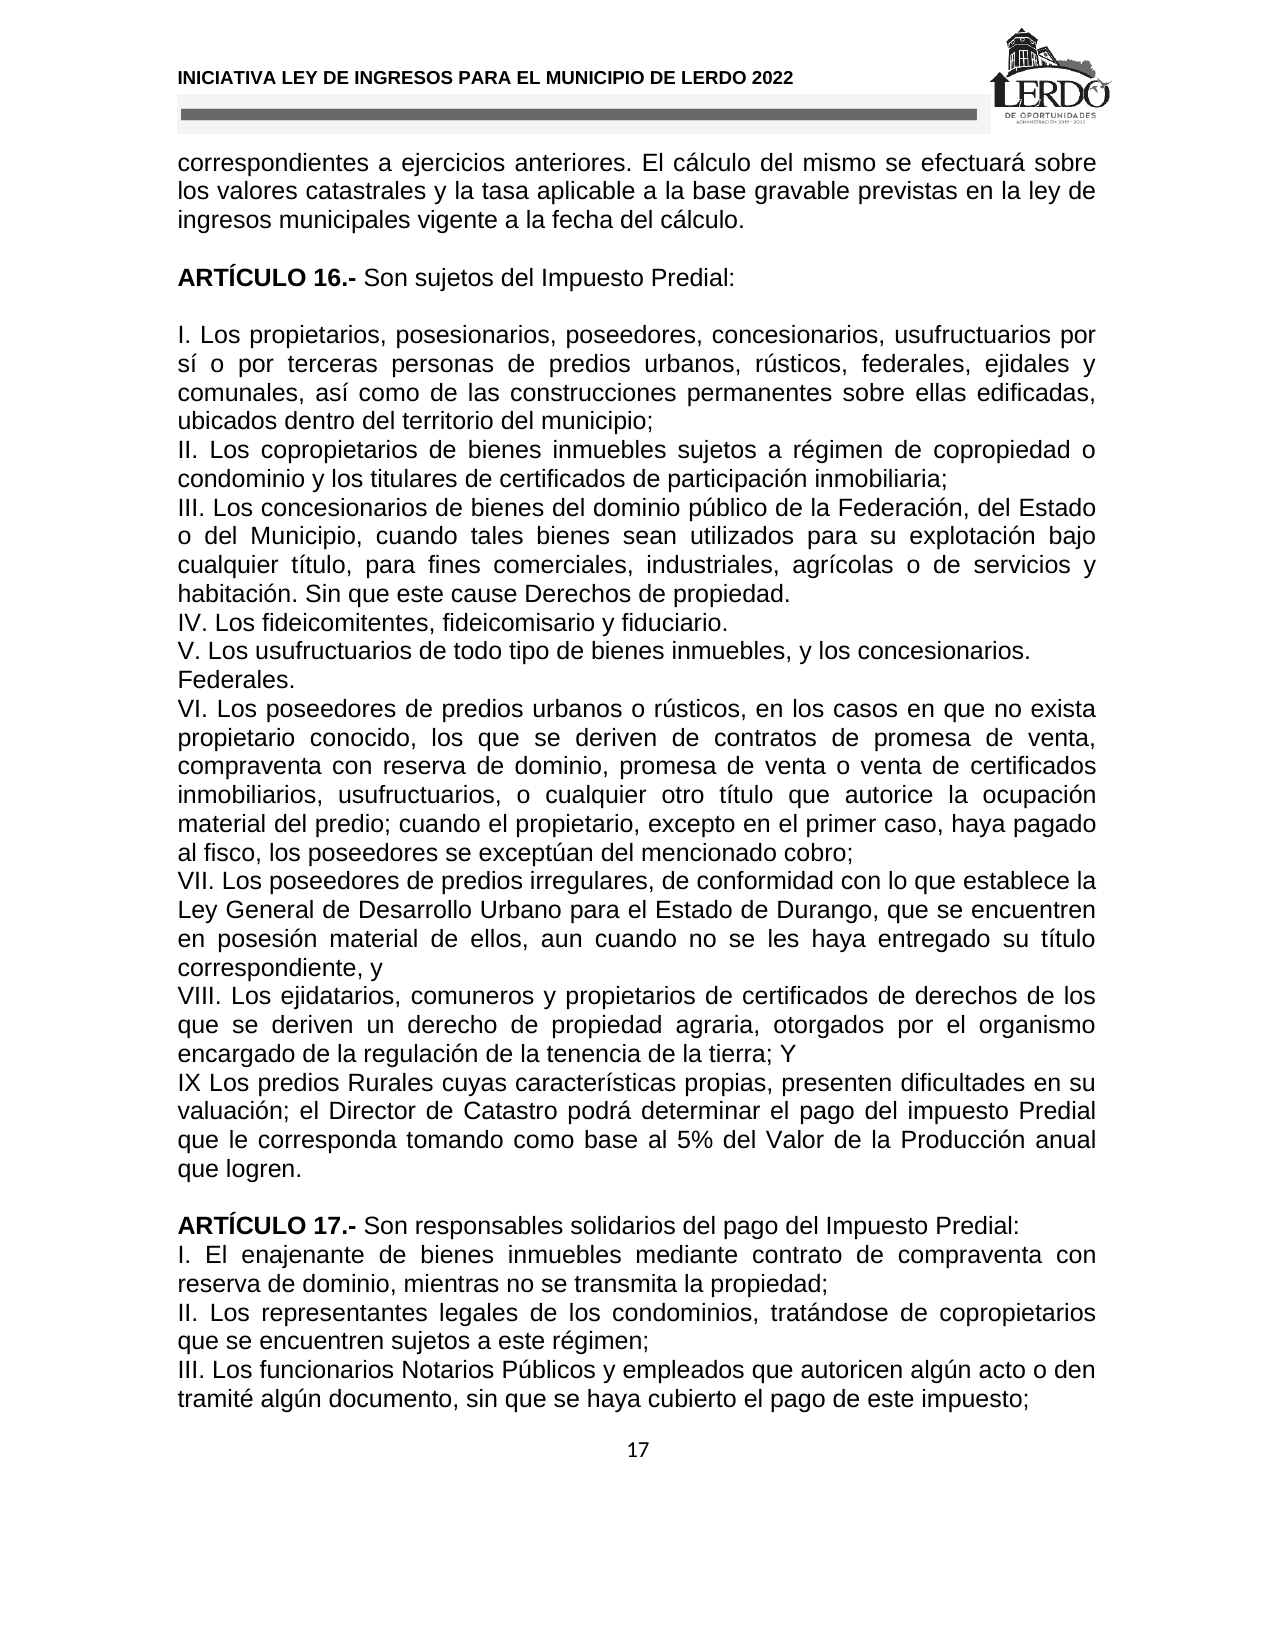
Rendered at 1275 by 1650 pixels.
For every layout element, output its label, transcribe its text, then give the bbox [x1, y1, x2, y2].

text IX Los predios Rurales cuyas características propias, presenten dificultades en su valuación; el Director de Catastro podrá determinar el pago del impuesto Predial que le corresponda tomando como base al 5% del Valor de la Producción anual que logren. [177, 1068, 1098, 1183]
picture [177, 24, 1122, 134]
text III. Los concesionarios de bienes del dominio público de la Federación, del Estado o del Municipio, cuando tales bienes sean utilizados para su explotación bajo cualquier título, para fines comerciales, industriales, agrícolas o de servicios y habitación. Sin que este cause Derechos de propiedad. [177, 493, 1098, 608]
text V. Los usufructuarios de todo tipo de bienes inmuebles, y los concesionarios. [177, 636, 1098, 665]
text III. Los funcionarios Notarios Públicos y empleados que autoricen algún acto o den tramité algún documento, sin que se haya cubierto el pago de este impuesto; [177, 1355, 1098, 1413]
text IV. Los fideicomitentes, fideicomisario y fiduciario. [177, 608, 1098, 636]
text VI. Los poseedores de predios urbanos o rústicos, en los casos en que no exista propietario conocido, los que se deriven de contratos de promesa de venta, compraventa con reserva de dominio, promesa de venta o venta de certificados inmobiliarios, usufructuarios, o cualquier otro título que autorice la ocupación material del predio; cuando el propietario, excepto en el primer caso, haya pagado al fisco, los poseedores se exceptúan del mencionado cobro; [177, 694, 1098, 866]
text Federales. [177, 665, 1098, 694]
text II. Los copropietarios de bienes inmuebles sujetos a régimen de copropiedad o condominio y los titulares de certificados de participación inmobiliaria; [177, 435, 1098, 493]
text I. Los propietarios, posesionarios, poseedores, concesionarios, usufructuarios por sí o por terceras personas de predios urbanos, rústicos, federales, ejidales y comunales, así como de las construcciones permanentes sobre ellas edificadas, ubicados dentro del territorio del municipio; [177, 320, 1098, 435]
text I. El enajenante de bienes inmuebles mediante contrato de compraventa con reserva de dominio, mientras no se transmita la propiedad; [177, 1240, 1098, 1298]
text VIII. Los ejidatarios, comuneros y propietarios de certificados de derechos de los que se deriven un derecho de propiedad agraria, otorgados por el organismo encargado de la regulación de la tenencia de la tierra; Y [177, 981, 1098, 1068]
text VII. Los poseedores de predios irregulares, de conformidad con lo que establece la Ley General de Desarrollo Urbano para el Estado de Durango, que se encuentren en posesión material de ellos, aun cuando no se les haya entregado su título correspondiente, y [177, 866, 1098, 981]
text ARTÍCULO 17.- Son responsables solidarios del pago del Impuesto Predial: [177, 1211, 1098, 1240]
text ARTÍCULO 16.- Son sujetos del Impuesto Predial: [177, 263, 1098, 291]
text II. Los representantes legales de los condominios, tratándose de copropietarios que se encuentren sujetos a este régimen; [177, 1298, 1098, 1355]
